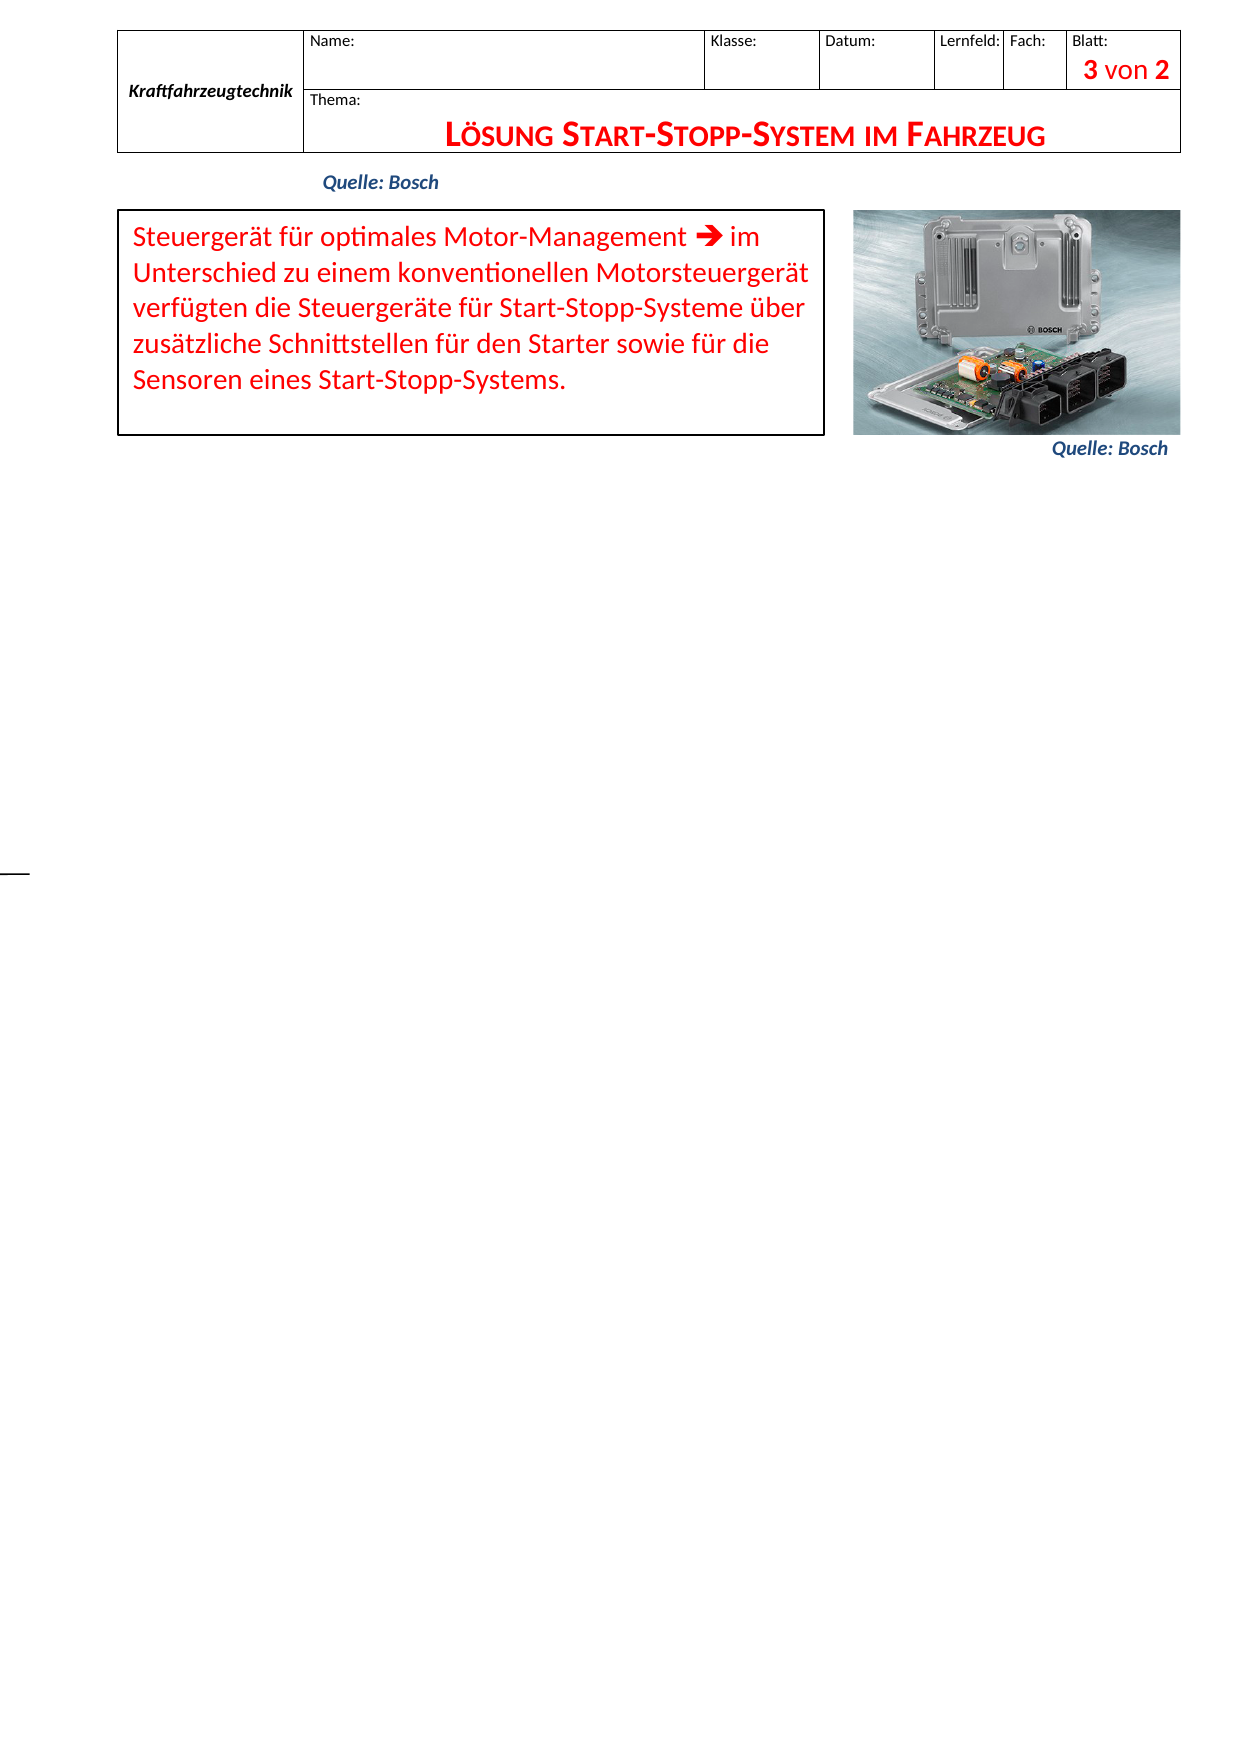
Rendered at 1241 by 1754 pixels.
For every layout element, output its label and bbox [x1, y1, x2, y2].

picture [853, 210, 1181, 435]
